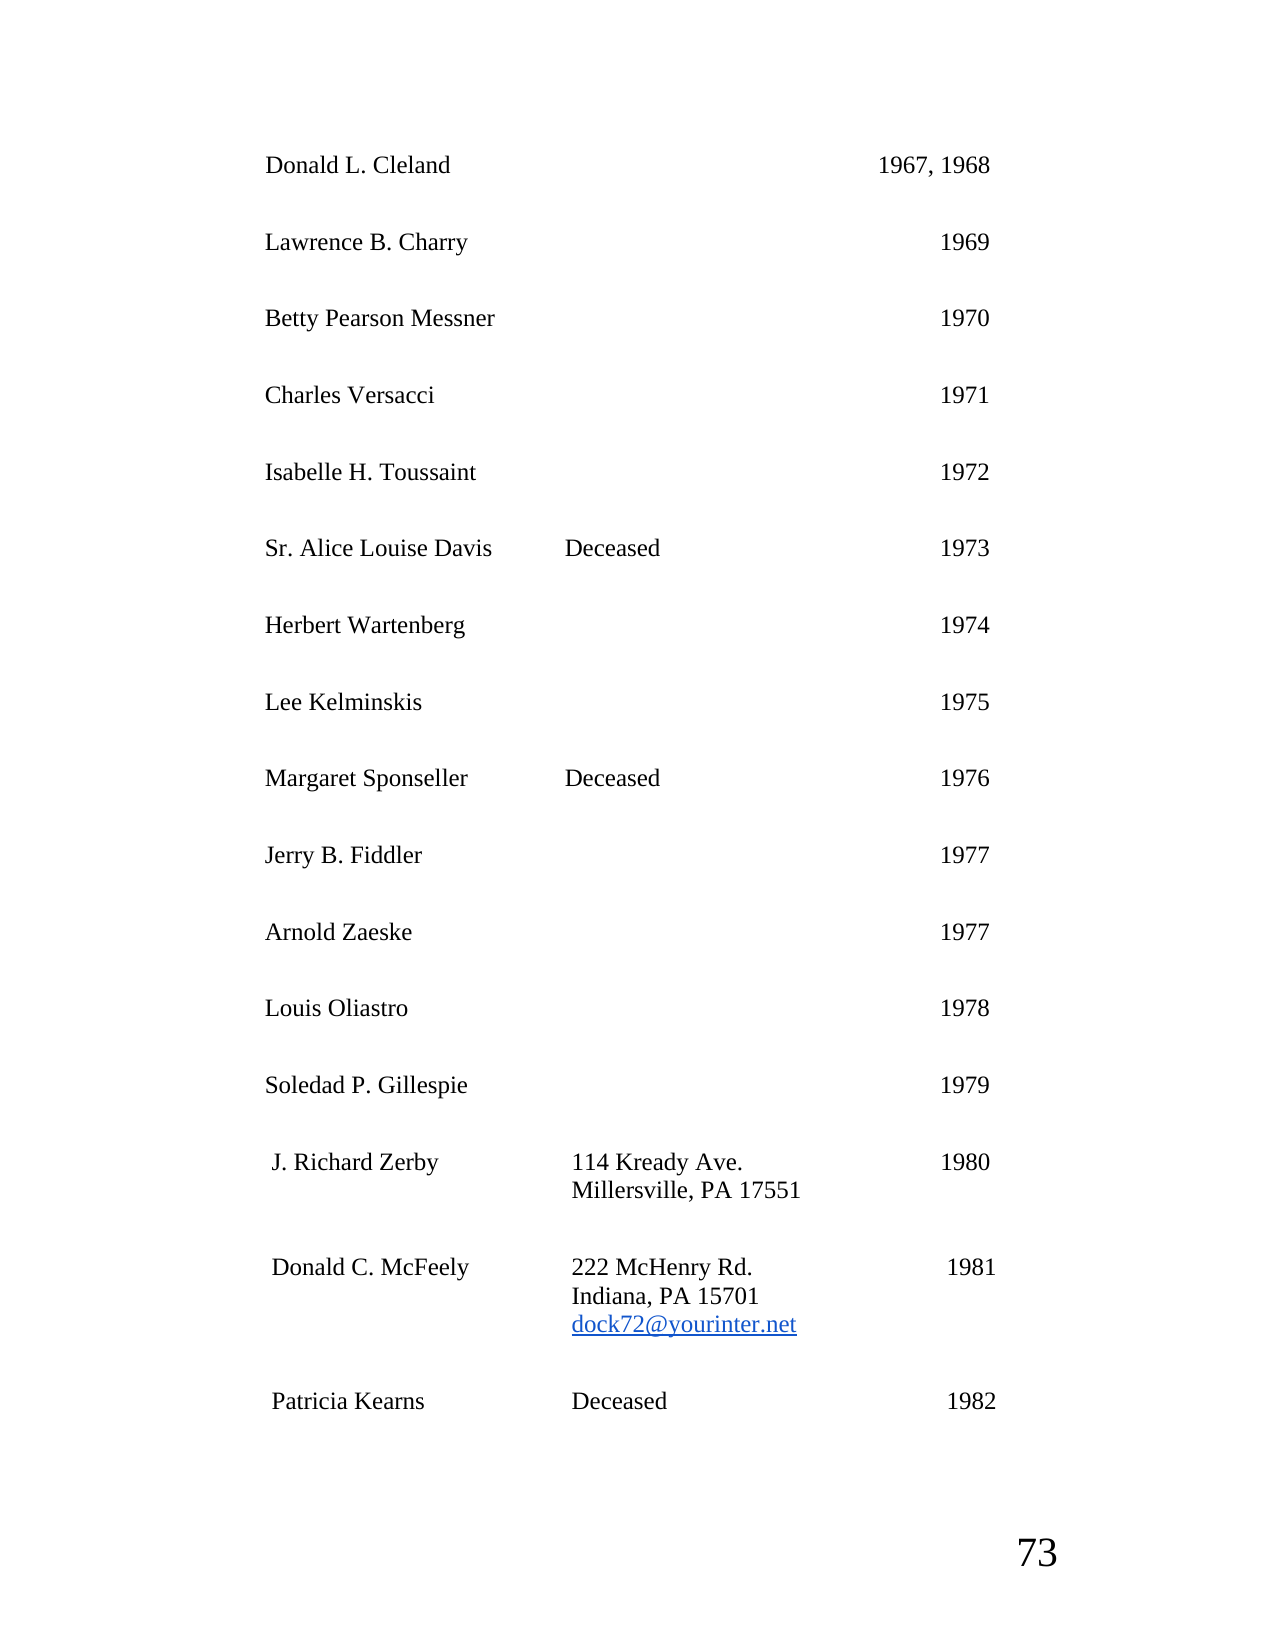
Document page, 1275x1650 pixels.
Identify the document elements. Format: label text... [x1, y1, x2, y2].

text Millersville, PA 17551 [196, 1175, 1057, 1204]
text Louis Oliastro 1978 [196, 993, 1057, 1022]
text Donald L. Cleland 1967, 1968 [196, 150, 1057, 179]
text J. Richard Zerby 114 Kready Ave. 1980 [196, 1147, 1057, 1175]
text Lawrence B. Charry 1969 [196, 227, 1057, 255]
text Betty Pearson Messner 1970 [196, 303, 1057, 332]
text dock72@yourinter.net [196, 1309, 1057, 1338]
text Lee Kelminskis 1975 [196, 687, 1057, 715]
text Charles Versacci 1971 [196, 380, 1057, 409]
text Sr. Alice Louise Davis Deceased 1973 [196, 533, 1057, 562]
text Donald C. McFeely 222 McHenry Rd. 1981 [196, 1252, 1057, 1281]
text Arnold Zaeske 1977 [196, 917, 1057, 945]
text Soledad P. Gillespie 1979 [196, 1070, 1057, 1099]
text Isabelle H. Toussaint 1972 [196, 457, 1057, 485]
text Indiana, PA 15701 [196, 1281, 1057, 1309]
text Jerry B. Fiddler 1977 [196, 840, 1057, 869]
text Herbert Wartenberg 1974 [196, 610, 1057, 639]
text Margaret Sponseller Deceased 1976 [196, 763, 1057, 792]
text Patricia Kearns Deceased 1982 [196, 1386, 1057, 1415]
